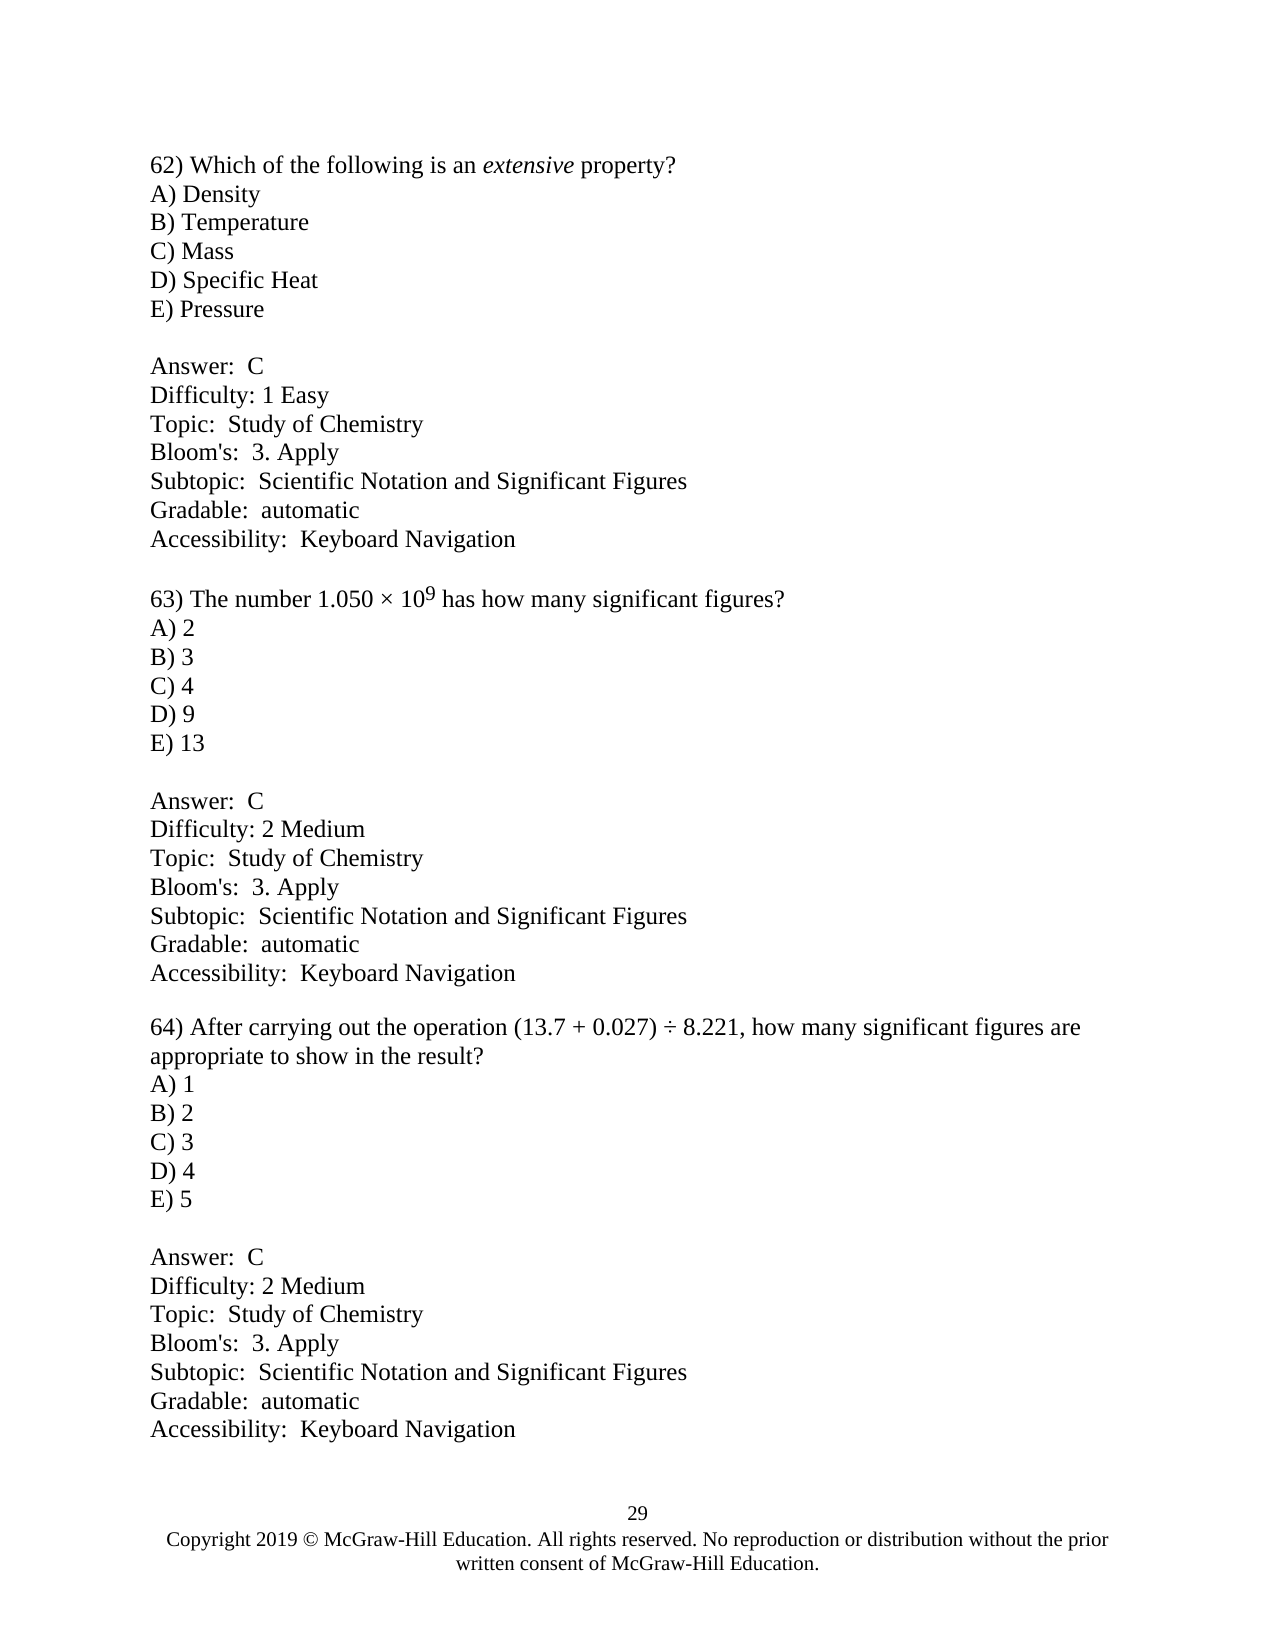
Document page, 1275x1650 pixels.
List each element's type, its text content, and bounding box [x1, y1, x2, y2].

text Bloom's: 3. Apply [150, 437, 1125, 466]
text C) Mass [150, 236, 1125, 265]
text Difficulty: 2 Medium [150, 1271, 1125, 1299]
text Difficulty: 1 Easy [150, 380, 1125, 409]
text Bloom's: 3. Apply [150, 872, 1125, 901]
text B) 2 [150, 1098, 1125, 1127]
text Subtopic: Scientific Notation and Significant Figures [150, 901, 1125, 929]
text Gradable: automatic [150, 929, 1125, 958]
text A) 2 [150, 613, 1125, 642]
text Answer: C [150, 351, 1125, 380]
text 64) After carrying out the operation (13.7 + 0.027) ÷ 8.221, how many significant figures are appropriate to show in the result? [150, 1012, 1125, 1069]
text Difficulty: 2 Medium [150, 814, 1125, 843]
text E) Pressure [150, 294, 1125, 322]
text Subtopic: Scientific Notation and Significant Figures [150, 466, 1125, 495]
text Gradable: automatic [150, 1386, 1125, 1414]
text Gradable: automatic [150, 495, 1125, 524]
text D) Specific Heat [150, 265, 1125, 294]
text C) 4 [150, 671, 1125, 699]
text D) 9 [150, 699, 1125, 728]
text 63) The number 1.050 × 109 has how many significant figures? [150, 581, 1125, 613]
text E) 13 [150, 728, 1125, 757]
text C) 3 [150, 1127, 1125, 1156]
text Topic: Study of Chemistry [150, 843, 1125, 872]
text B) 3 [150, 642, 1125, 671]
text A) Density [150, 179, 1125, 207]
text Answer: C [150, 1242, 1125, 1271]
text E) 5 [150, 1184, 1125, 1213]
text Bloom's: 3. Apply [150, 1328, 1125, 1357]
text Accessibility: Keyboard Navigation [150, 1414, 1125, 1443]
text 62) Which of the following is an extensive property? [150, 150, 1125, 179]
text Topic: Study of Chemistry [150, 409, 1125, 437]
text Accessibility: Keyboard Navigation [150, 958, 1125, 987]
text Accessibility: Keyboard Navigation [150, 524, 1125, 552]
text Topic: Study of Chemistry [150, 1299, 1125, 1328]
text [150, 1357, 1125, 1386]
text D) 4 [150, 1156, 1125, 1184]
text A) 1 [150, 1069, 1125, 1098]
text Answer: C [150, 786, 1125, 814]
text B) Temperature [150, 207, 1125, 236]
